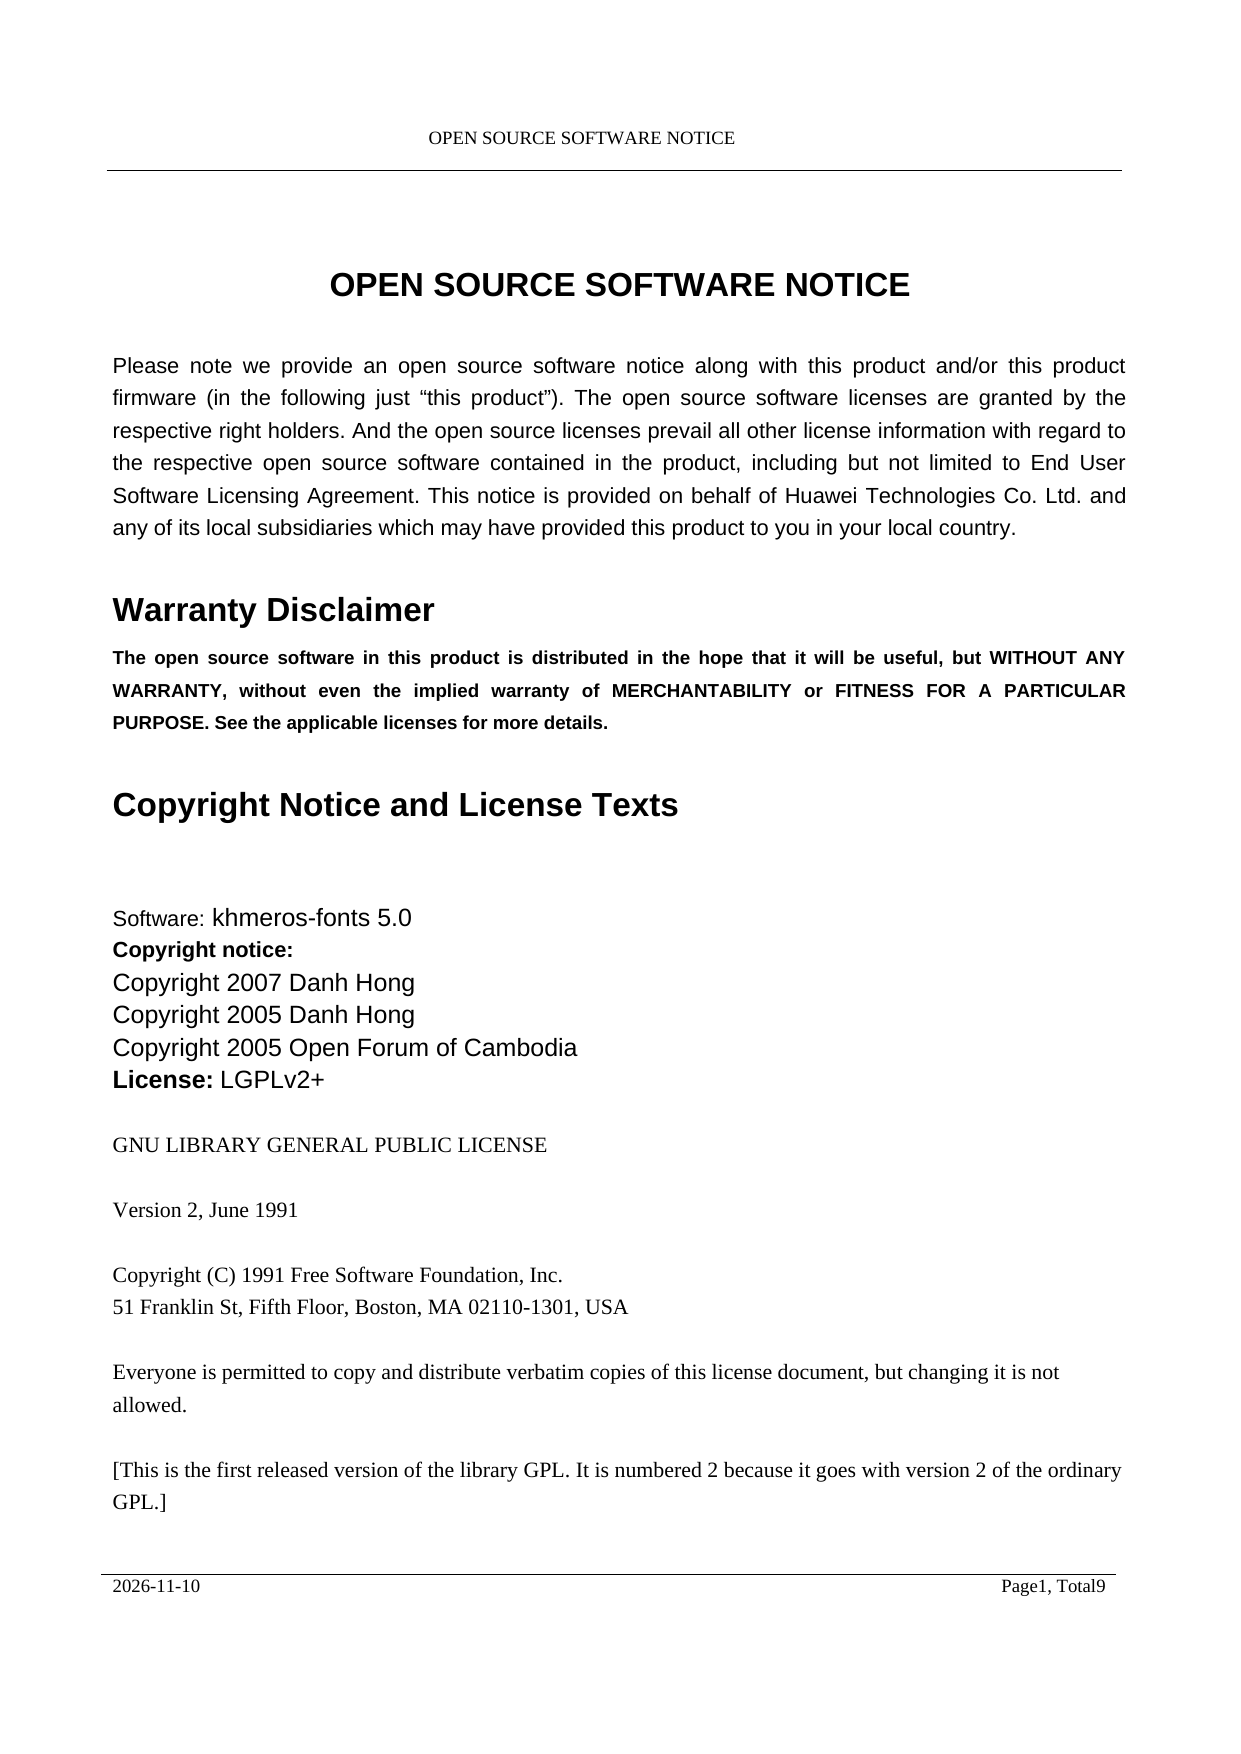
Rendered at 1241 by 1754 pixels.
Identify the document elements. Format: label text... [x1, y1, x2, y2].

text Copyright notice: [112, 933, 1128, 966]
text OPEN SOURCE SOFTWARE NOTICE [112, 251, 1128, 316]
text Copyright Notice and License Texts [112, 771, 1128, 836]
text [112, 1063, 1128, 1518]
text Please note we provide an open source software notice along with this product and/or this product firmware (in the following just “this product”). The open source software licenses are granted by the respective right holders. And the open source licenses prevail all other license information with regard to the respective open source software contained in the product, including but not limited to End User Software Licensing Agreement. This notice is provided on behalf of Huawei Technologies Co. Ltd. and any of its local subsidiaries which may have provided this product to you in your local country. [112, 349, 1128, 544]
text Software: khmeros-fonts 5.0 [112, 901, 1128, 933]
text Copyright 2007 Danh Hong [112, 966, 1128, 998]
text Warranty Disclaimer [112, 576, 1128, 641]
text The open source software in this product is distributed in the hope that it will be useful, but WITHOUT ANY WARRANTY, without even the implied warranty of MERCHANTABILITY or FITNESS FOR A PARTICULAR PURPOSE. See the applicable licenses for more details. [112, 641, 1128, 739]
text Copyright 2005 Open Forum of Cambodia [112, 1031, 1128, 1063]
text Copyright 2005 Danh Hong [112, 998, 1128, 1031]
